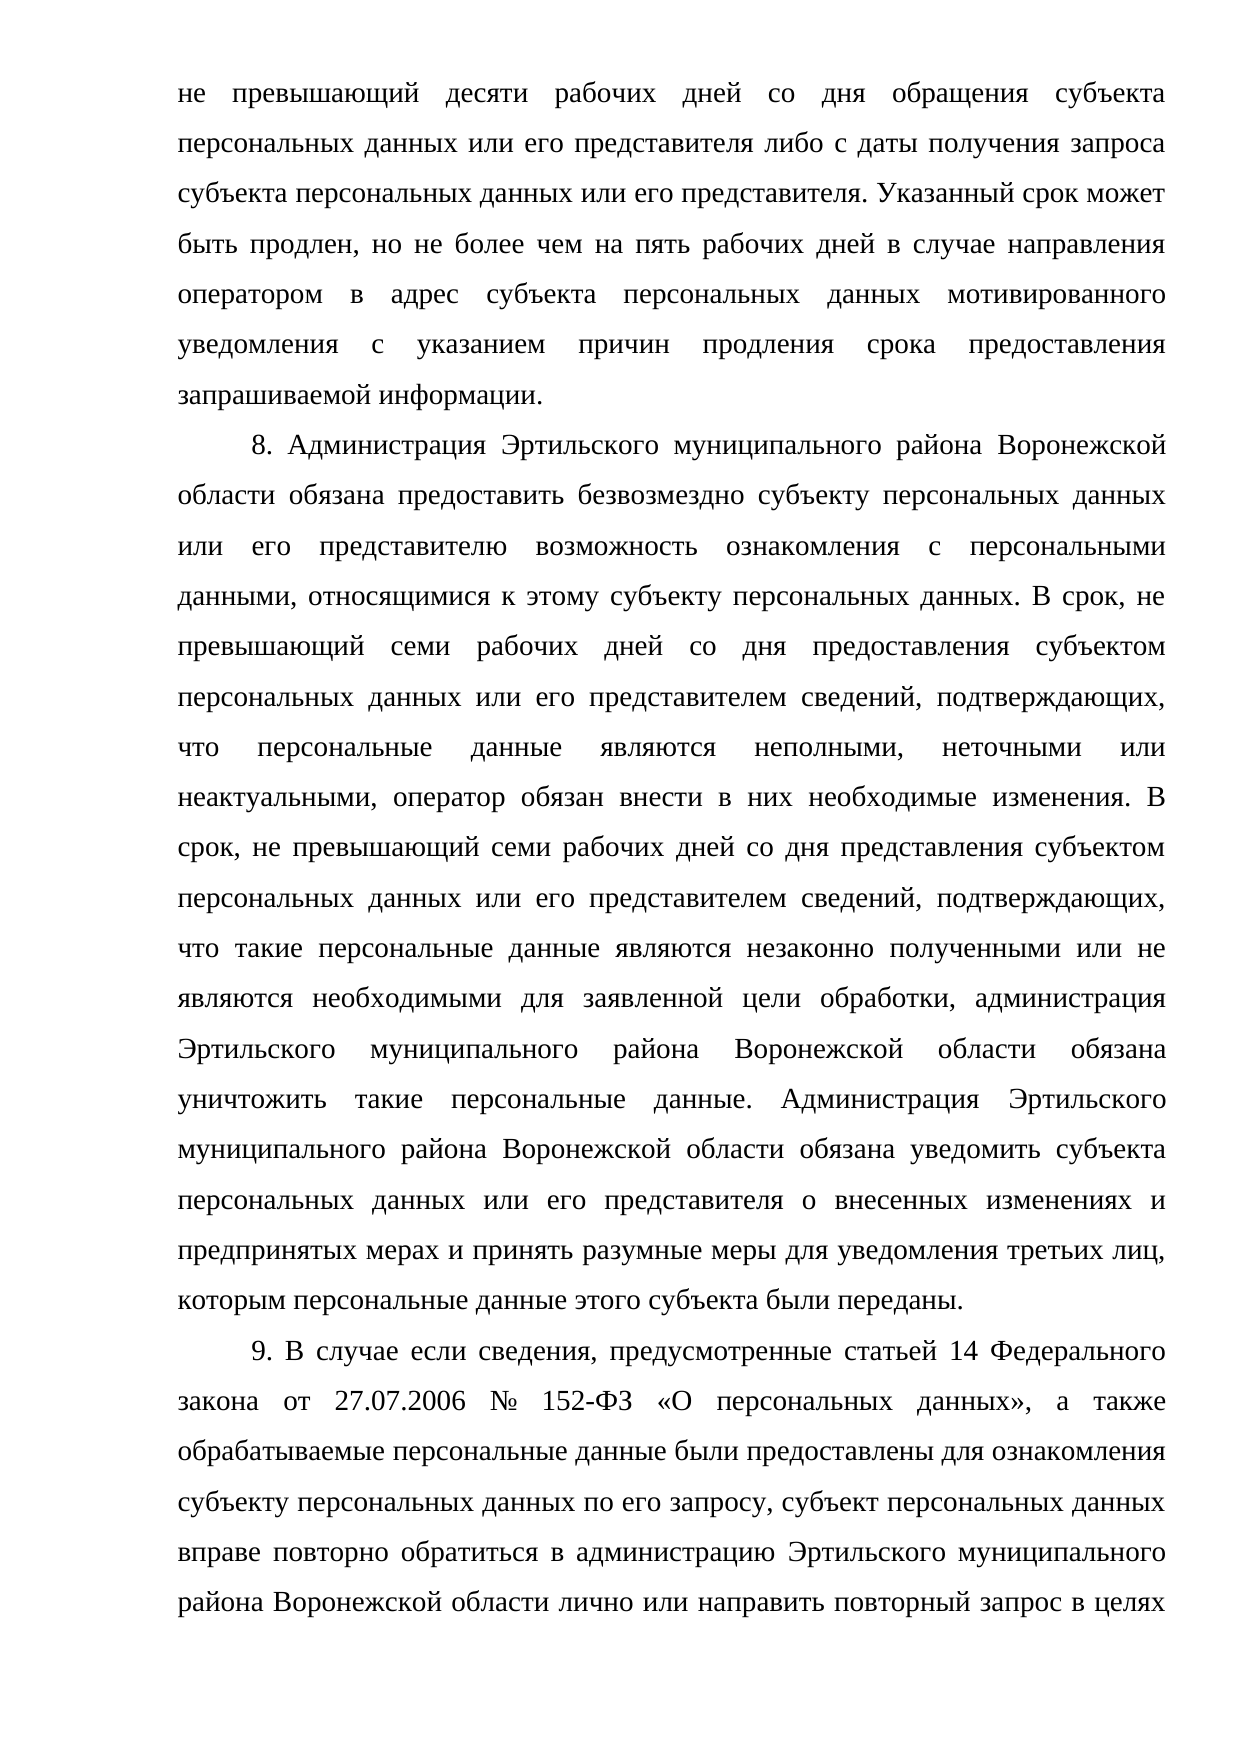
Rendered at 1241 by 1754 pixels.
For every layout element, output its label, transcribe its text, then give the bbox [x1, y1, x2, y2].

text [177, 1333, 1167, 1618]
text 8. Администрация Эртильского муниципального района Воронежской области обязана предоставить безвозмездно субъекту персональных данных или его представителю возможность ознакомления с персональными данными, относящимися к этому субъекту персональных данных. В срок, не превышающий семи рабочих дней со дня предоставления субъектом персональных данных или его представителем сведений, подтверждающих, что персональные данные являются неполными, неточными или неактуальными, оператор обязан внести в них необходимые изменения. В срок, не превышающий семи рабочих дней со дня представления субъектом персональных данных или его представителем сведений, подтверждающих, что такие персональные данные являются незаконно полученными или не являются необходимыми для заявленной цели обработки, администрация Эртильского муниципального района Воронежской области обязана уничтожить такие персональные данные. Администрация Эртильского муниципального района Воронежской области обязана уведомить субъекта персональных данных или его представителя о внесенных изменениях и предпринятых мерах и принять разумные меры для уведомления третьих лиц, которым персональные данные этого субъекта были переданы. [177, 427, 1167, 1316]
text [177, 75, 1167, 410]
